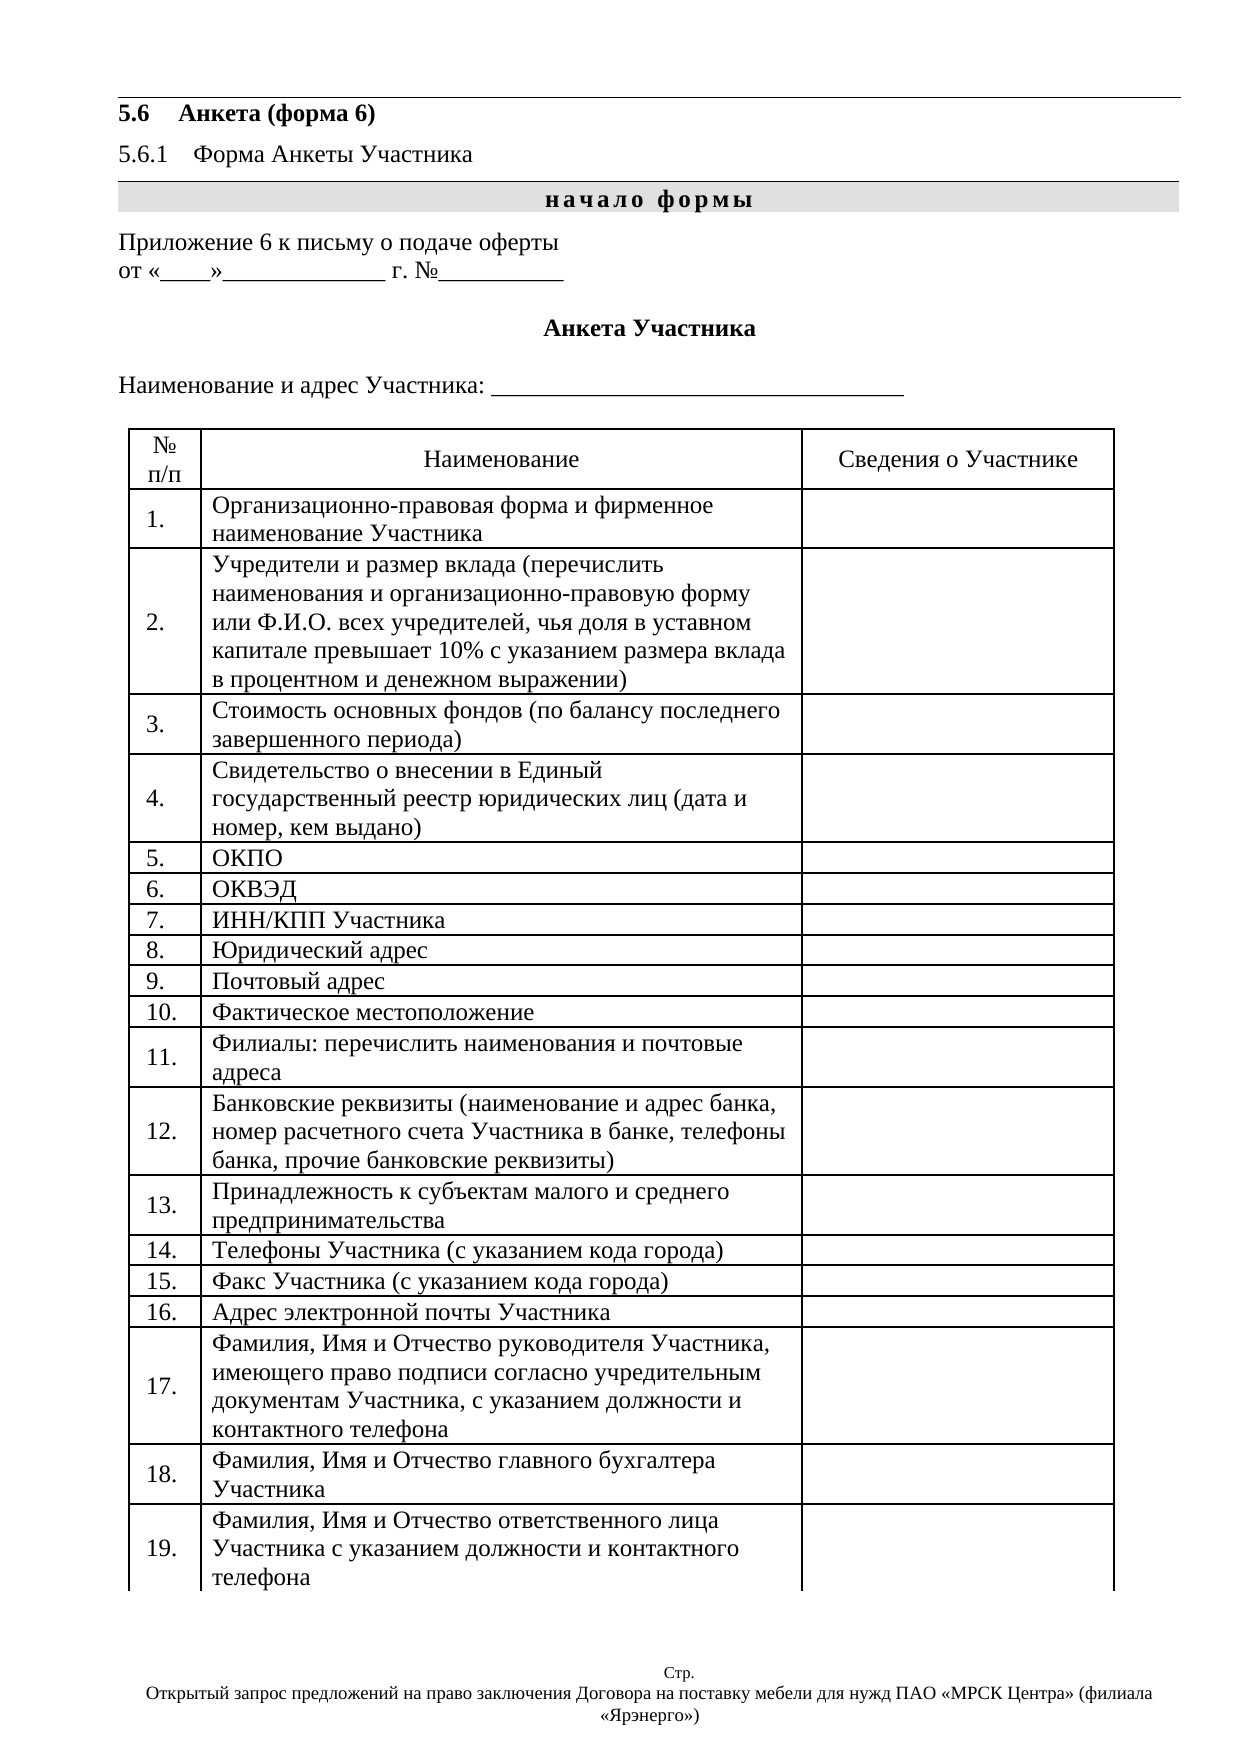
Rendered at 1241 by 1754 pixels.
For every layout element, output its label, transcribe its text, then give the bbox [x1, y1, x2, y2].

table_header Наименование [202, 430, 801, 488]
text начало формы [118, 182, 1179, 212]
table_cell Адрес электронной почты Участника [202, 1297, 801, 1326]
table_cell ОКВЭД [202, 874, 801, 903]
table_cell [803, 549, 1113, 693]
table_cell [803, 490, 1113, 547]
table_cell [130, 1297, 200, 1326]
table_cell [130, 695, 200, 753]
table_cell Филиалы: перечислить наименования и почтовые адреса [202, 1028, 801, 1086]
table_cell Юридический адрес [202, 936, 801, 964]
table_cell [803, 966, 1113, 995]
table_cell Телефоны Участника (с указанием кода города) [202, 1236, 801, 1264]
table_cell [130, 549, 200, 693]
table_cell [130, 1505, 200, 1591]
table_cell [130, 874, 200, 903]
table_cell [803, 755, 1113, 841]
table_cell [130, 997, 200, 1026]
table_cell [130, 490, 200, 547]
table_cell [803, 1328, 1113, 1443]
table_header № п/п [130, 430, 200, 488]
table_cell [803, 843, 1113, 872]
table_cell Банковские реквизиты (наименование и адрес банка, номер расчетного счета Участника в банке, телефоны банка, прочие банковские реквизиты) [202, 1088, 801, 1174]
table_cell [130, 843, 200, 872]
table_cell [803, 1028, 1113, 1086]
table_cell [803, 1088, 1113, 1174]
table_cell Почтовый адрес [202, 966, 801, 995]
table_cell [130, 966, 200, 995]
table_cell [803, 905, 1113, 933]
table_cell Фамилия, Имя и Отчество главного бухгалтера Участника [202, 1445, 801, 1503]
table_cell [803, 695, 1113, 753]
table_cell Учредители и размер вклада (перечислить наименования и организационно-правовую форму или Ф.И.О. всех учредителей, чья доля в уставном капитале превышает 10% с указанием размера вклада в процентном и денежном выражении) [202, 549, 801, 693]
table_cell Принадлежность к субъектам малого и среднего предпринимательства [202, 1176, 801, 1233]
table_cell ИНН/КПП Участника [202, 905, 801, 933]
table_cell Фамилия, Имя и Отчество руководителя Участника, имеющего право подписи согласно учредительным документам Участника, с указанием должности и контактного телефона [202, 1328, 801, 1443]
table_cell [803, 874, 1113, 903]
text Анкета Участника [118, 313, 1181, 342]
table_cell [803, 1266, 1113, 1295]
table_cell Фактическое местоположение [202, 997, 801, 1026]
table_cell [803, 1297, 1113, 1326]
table_cell [130, 1088, 200, 1174]
subtitle Форма Анкеты Участника [118, 139, 1181, 168]
table_cell [130, 1028, 200, 1086]
table_cell Факс Участника (с указанием кода города) [202, 1266, 801, 1295]
table_cell [130, 1445, 200, 1503]
table_cell Организационно-правовая форма и фирменное наименование Участника [202, 490, 801, 547]
table_cell [803, 1505, 1113, 1591]
table_cell [130, 1266, 200, 1295]
table_cell [803, 997, 1113, 1026]
table_cell [803, 1236, 1113, 1264]
table_cell [130, 936, 200, 964]
table_cell Фамилия, Имя и Отчество ответственного лица Участника с указанием должности и контактного телефона [202, 1505, 801, 1591]
table_cell Свидетельство о внесении в Единый государственный реестр юридических лиц (дата и номер, кем выдано) [202, 755, 801, 841]
text Приложение 6 к письму о подаче оферты от «____»_____________ г. №__________ [118, 227, 1181, 284]
table_cell [803, 1445, 1113, 1503]
table_cell [130, 905, 200, 933]
subtitle Анкета (форма 6) [118, 98, 1181, 127]
table_cell [130, 1328, 200, 1443]
table_header Сведения о Участнике [803, 430, 1113, 488]
table_cell [803, 1176, 1113, 1233]
table_cell [803, 936, 1113, 964]
table_cell [130, 755, 200, 841]
table_cell ОКПО [202, 843, 801, 872]
table_cell Стоимость основных фондов (по балансу последнего завершенного периода) [202, 695, 801, 753]
table_cell [130, 1176, 200, 1233]
text Наименование и адрес Участника: _________________________________ [118, 371, 1181, 399]
table_cell [130, 1236, 200, 1264]
